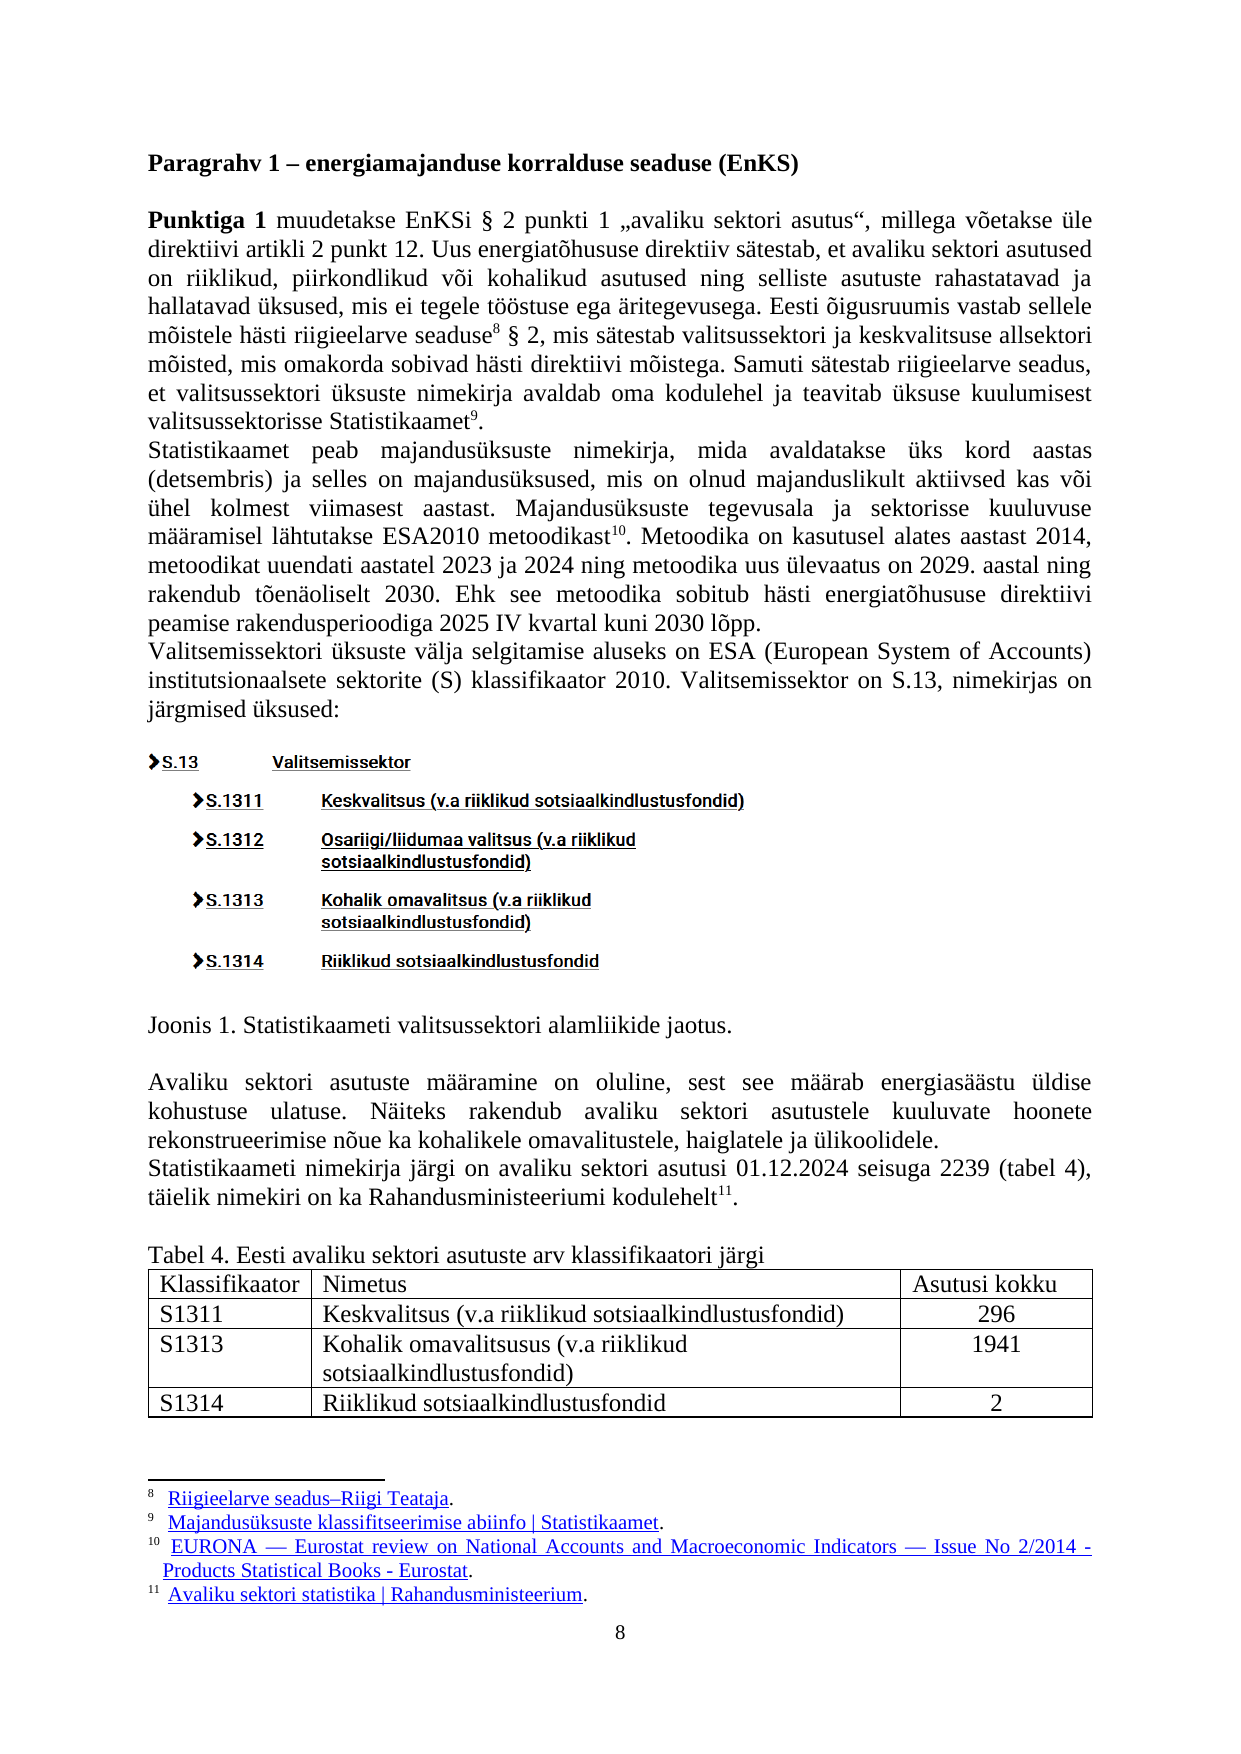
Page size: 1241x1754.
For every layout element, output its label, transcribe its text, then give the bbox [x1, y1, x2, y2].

picture [147, 751, 757, 981]
text Paragrahv 1 – energiamajanduse korralduse seaduse (EnKS) [148, 148, 1093, 176]
text Punktiga 1 muudetakse EnKSi § 2 punkti 1 „avaliku sektori asutus“, millega võetakse üle direktiivi artikli 2 punkt 12. Uus energiatõhususe direktiiv sätestab, et avaliku sektori asutused on riiklikud, piirkondlikud või kohalikud asutused ning selliste asutuste rahastatavad ja hallatavad üksused, mis ei tegele tööstuse ega äritegevusega. Eesti õigusruumis vastab sellele mõistele hästi riigieelarve seaduse § 2, mis sätestab valitsussektori ja keskvalitsuse allsektori mõisted, mis omakorda sobivad hästi direktiivi mõistega. Samuti sätestab riigieelarve seadus, et valitsussektori üksuste nimekirja avaldab oma kodulehel ja teavitab üksuse kuulumisest valitsussektorisse Statistikaamet. [148, 205, 1093, 435]
text Statistikaamet peab majandusüksuste nimekirja, mida avaldatakse üks kord aastas (detsembris) ja selles on majandusüksused, mis on olnud majanduslikult aktiivsed kas või ühel kolmest viimasest aastast. Majandusüksuste tegevusala ja sektorisse kuuluvuse määramisel lähtutakse ESA2010 metoodikast. Metoodika on kasutusel alates aastast 2014, metoodikat uuendati aastatel 2023 ja 2024 ning metoodika uus ülevaatus on 2029. aastal ning rakendub tõenäoliselt 2030. Ehk see metoodika sobitub hästi energiatõhususe direktiivi peamise rakendusperioodiga 2025 IV kvartal kuni 2030 lõpp. [148, 435, 1093, 636]
text Joonis 1. Statistikaameti valitsussektori alamliikide jaotus. [148, 1010, 1093, 1038]
text Valitsemissektori üksuste välja selgitamise aluseks on ESA (European System of Accounts) institutsionaalsete sektorite (S) klassifikaator 2010. Valitsemissektor on S.13, nimekirjas on järgmised üksused: [148, 636, 1093, 723]
table_cell S1313 [149, 1329, 311, 1387]
table_header Asutusi kokku [901, 1270, 1092, 1298]
text Statistikaameti nimekirja järgi on avaliku sektori asutusi 01.12.2024 seisuga 2239 (tabel 4), täielik nimekiri on ka Rahandusministeeriumi kodulehelt. [148, 1153, 1093, 1211]
table_header Klassifikaator [149, 1270, 311, 1298]
text Avaliku sektori asutuste määramine on oluline, sest see määrab energiasäästu üldise kohustuse ulatuse. Näiteks rakendub avaliku sektori asutustele kuuluvate hoonete rekonstrueerimise nõue ka kohalikele omavalitustele, haiglatele ja ülikoolidele. [148, 1067, 1093, 1153]
text Tabel 4. Eesti avaliku sektori asutuste arv klassifikaatori järgi [148, 1240, 1093, 1268]
table_header Nimetus [312, 1270, 900, 1298]
table_cell 1941 [901, 1329, 1092, 1387]
table_cell S1311 [149, 1299, 311, 1328]
table_cell Keskvalitsus (v.a riiklikud sotsiaalkindlustusfondid) [312, 1299, 900, 1328]
table_cell Riiklikud sotsiaalkindlustusfondid [312, 1388, 900, 1416]
table_cell S1314 [149, 1388, 311, 1416]
table_cell 296 [901, 1299, 1092, 1328]
table_cell Kohalik omavalitsusus (v.a riiklikud sotsiaalkindlustusfondid) [312, 1329, 900, 1387]
table_cell 2 [901, 1388, 1092, 1416]
